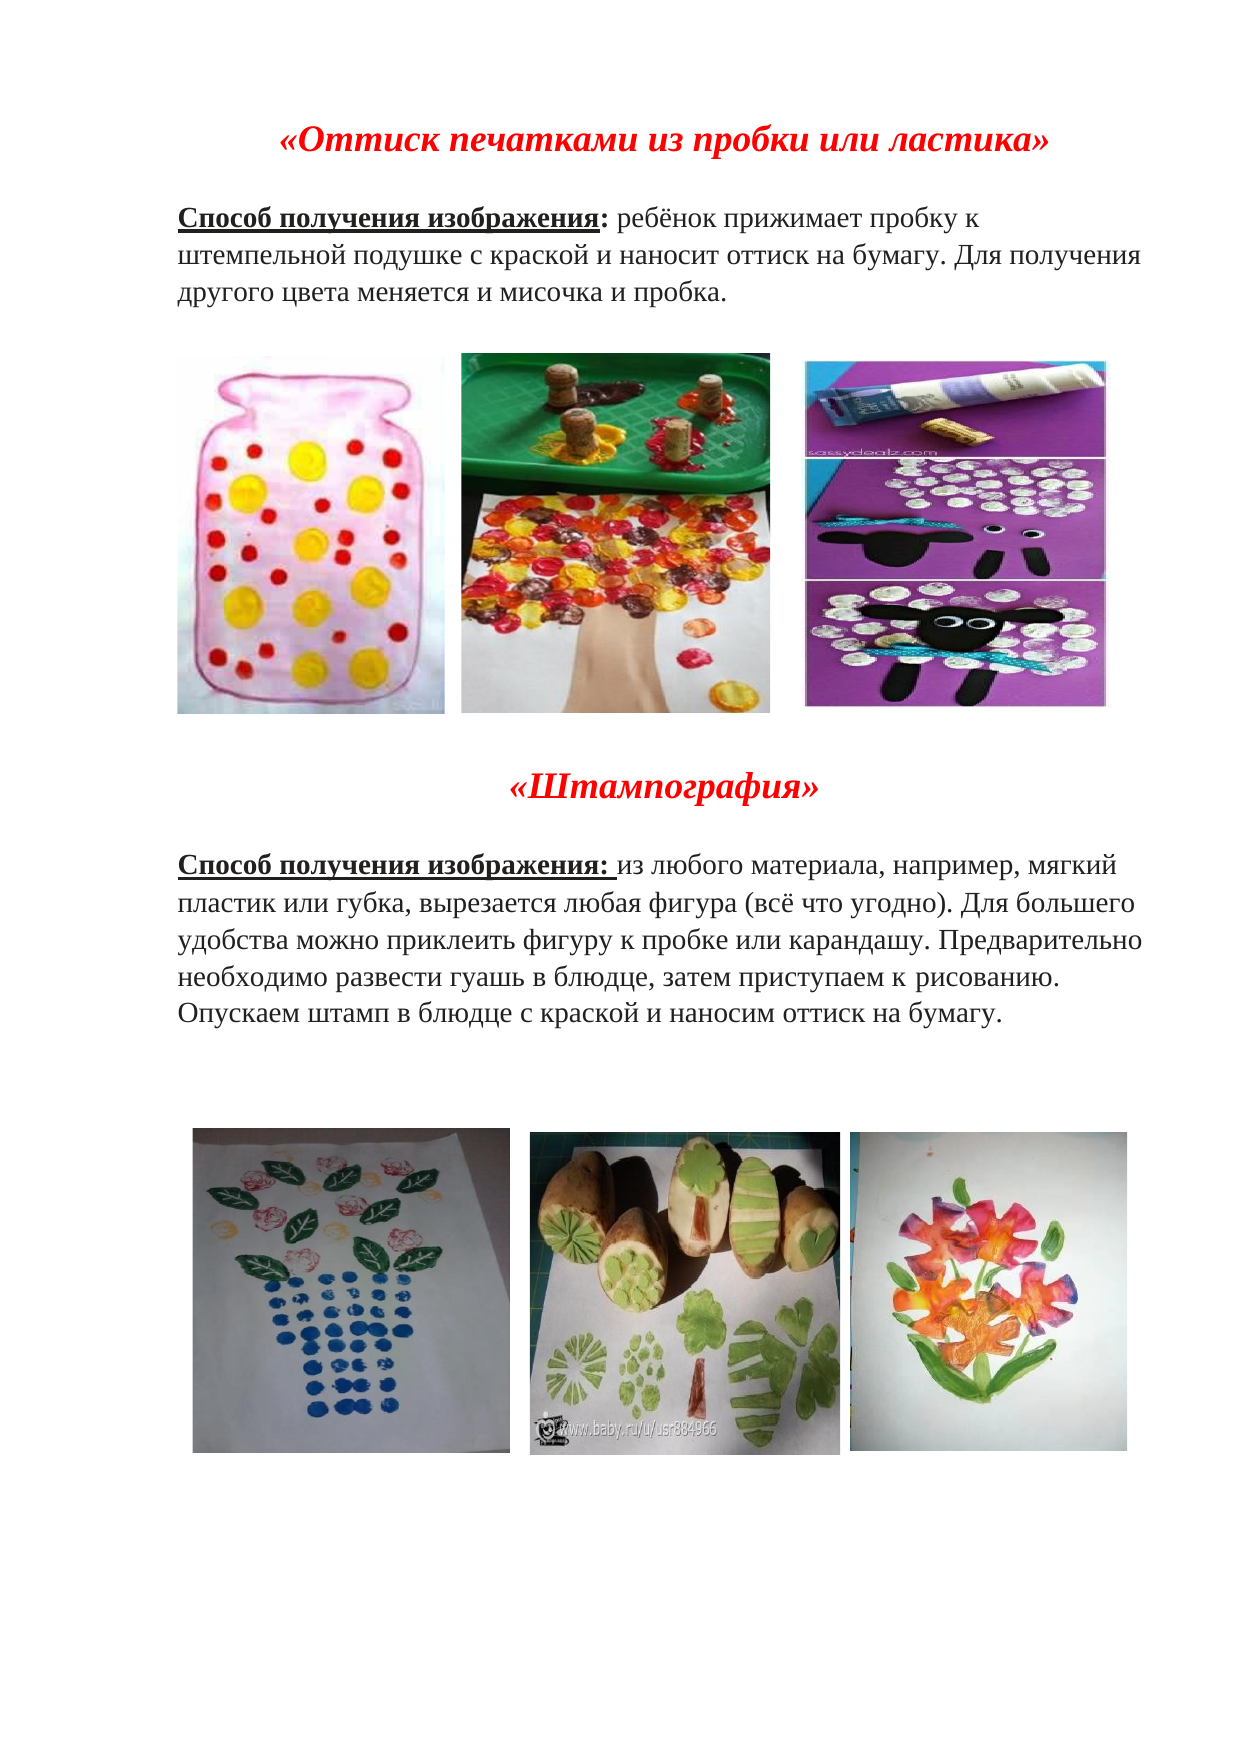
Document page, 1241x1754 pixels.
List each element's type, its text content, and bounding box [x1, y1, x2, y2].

picture [801, 360, 1111, 708]
picture [177, 356, 445, 714]
text Способ получения изображения: ребёнок прижимает пробку к штемпельной подушке с краской и наносит оттиск на бумагу. Для получения другого цвета меняется и мисочка и пробка. [177, 200, 1143, 308]
picture [850, 1132, 1128, 1451]
subtitle «Оттиск печатками из пробки или ластика» [278, 116, 1051, 159]
picture [192, 1128, 510, 1453]
text Опускаем штамп в блюдце с краской и наносим оттиск на бумагу. [177, 996, 1163, 1029]
text Способ получения изображения: из любого материала, например, мягкий пластик или губка, вырезается любая фигура (всё что угодно). Для большего удобства можно приклеить фигуру к пробке или карандашу. Предварительно необходимо развести гуашь в блюдце, затем приступаем к рисованию. [177, 847, 1144, 993]
picture [461, 353, 771, 713]
picture [529, 1132, 841, 1455]
subtitle «Штампография» [278, 763, 1051, 806]
